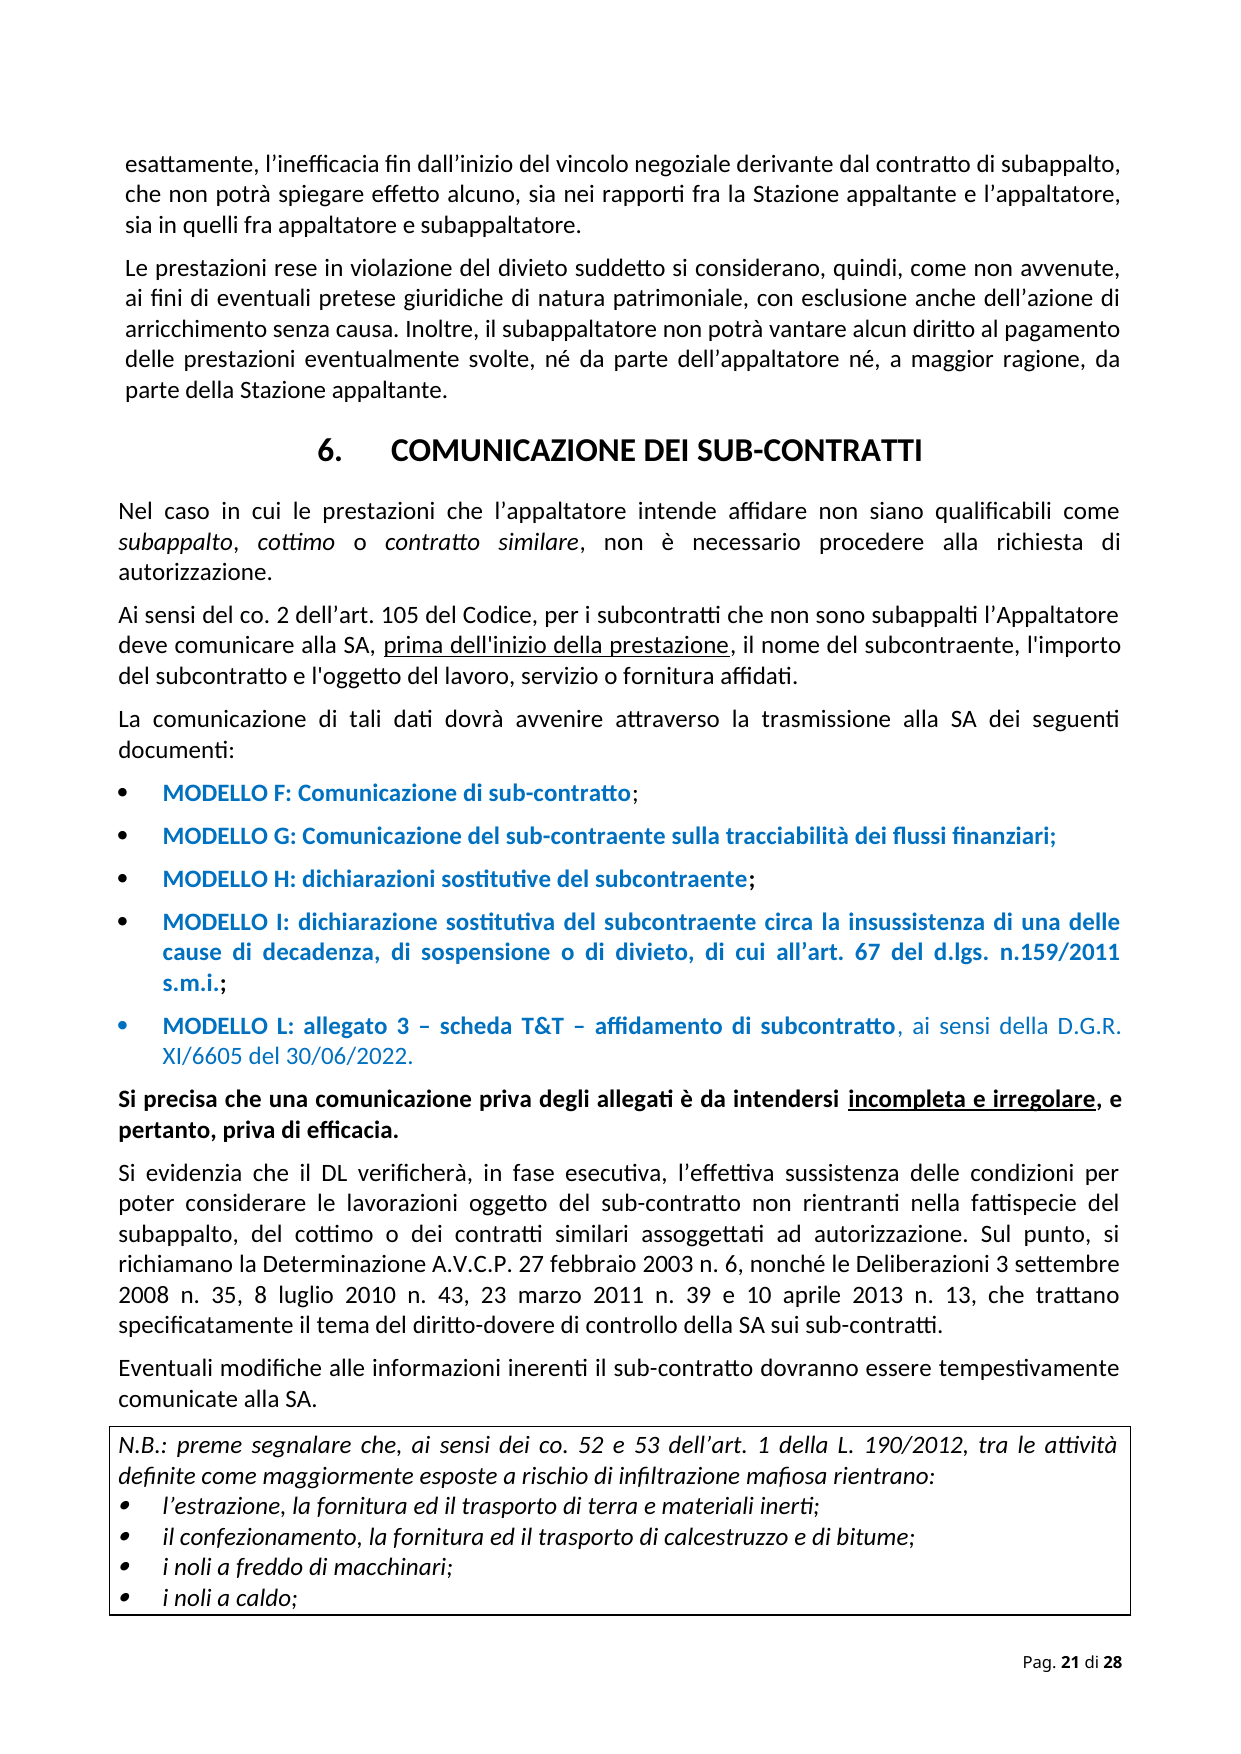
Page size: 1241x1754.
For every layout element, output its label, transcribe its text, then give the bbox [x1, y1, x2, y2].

list MODELLO L: allegato 3 – scheda T&T – affidamento di subcontratto, ai sensi della D.G.R. XI/6605 del 30/06/2022. [118, 1010, 1122, 1071]
list MODELLO G: Comunicazione del sub-contraente sulla tracciabilità dei flussi finanziari; [118, 820, 1122, 850]
list l’estrazione, la fornitura ed il trasporto di terra e materiali inerti; [118, 1490, 1122, 1521]
list MODELLO H: dichiarazioni sostitutive del subcontraente; [118, 863, 1122, 893]
text Le prestazioni rese in violazione del divieto suddetto si considerano, quindi, come non avvenute, ai fini di eventuali pretese giuridiche di natura patrimoniale, con esclusione anche dell’azione di arricchimento senza causa. Inoltre, il subappaltatore non potrà vantare alcun diritto al pagamento delle prestazioni eventualmente svolte, né da parte dell’appaltatore né, a maggior ragione, da parte della Stazione appaltante. [125, 252, 1122, 404]
list MODELLO F: Comunicazione di sub-contratto; [118, 777, 1122, 807]
text Ai sensi del co. 2 dell’art. 105 del Codice, per i subcontratti che non sono subappalti l’Appaltatore deve comunicare alla SA, prima dell'inizio della prestazione, il nome del subcontraente, l'importo del subcontratto e l'oggetto del lavoro, servizio o fornitura affidati. [118, 599, 1122, 691]
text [125, 148, 1122, 239]
text Eventuali modifiche alle informazioni inerenti il sub-contratto dovranno essere tempestivamente comunicate alla SA. [118, 1353, 1122, 1414]
list il confezionamento, la fornitura ed il trasporto di calcestruzzo e di bitume; [118, 1521, 1122, 1551]
list MODELLO I: dichiarazione sostitutiva del subcontraente circa la insussistenza di una delle cause di decadenza, di sospensione o di divieto, di cui all’art. 67 del d.lgs. n.159/2011 s.m.i.; [118, 906, 1122, 997]
text N.B.: preme segnalare che, ai sensi dei co. 52 e 53 dell’art. 1 della L. 190/2012, tra le attività definite come maggiormente esposte a rischio di infiltrazione mafiosa rientrano: [110, 1427, 1130, 1490]
list i noli a freddo di macchinari; [118, 1551, 1122, 1579]
text Nel caso in cui le prestazioni che l’appaltatore intende affidare non siano qualificabili come subappalto, cottimo o contratto similare, non è necessario procedere alla richiesta di autorizzazione. [118, 495, 1122, 587]
text Si precisa che una comunicazione priva degli allegati è da intendersi incompleta e irregolare, e pertanto, priva di efficacia. [118, 1083, 1122, 1144]
subtitle COMUNICAZIONE DEI SUB-CONTRATTI [118, 429, 1122, 470]
list i noli a caldo; [110, 1579, 1130, 1614]
text Si evidenzia che il DL verificherà, in fase esecutiva, l’effettiva sussistenza delle condizioni per poter considerare le lavorazioni oggetto del sub-contratto non rientranti nella fattispecie del subappalto, del cottimo o dei contratti similari assoggettati ad autorizzazione. Sul punto, si richiamano la Determinazione A.V.C.P. 27 febbraio 2003 n. 6, nonché le Deliberazioni 3 settembre 2008 n. 35, 8 luglio 2010 n. 43, 23 marzo 2011 n. 39 e 10 aprile 2013 n. 13, che trattano specificatamente il tema del diritto-dovere di controllo della SA sui sub-contratti. [118, 1157, 1122, 1340]
text La comunicazione di tali dati dovrà avvenire attraverso la trasmissione alla SA dei seguenti documenti: [118, 703, 1122, 764]
